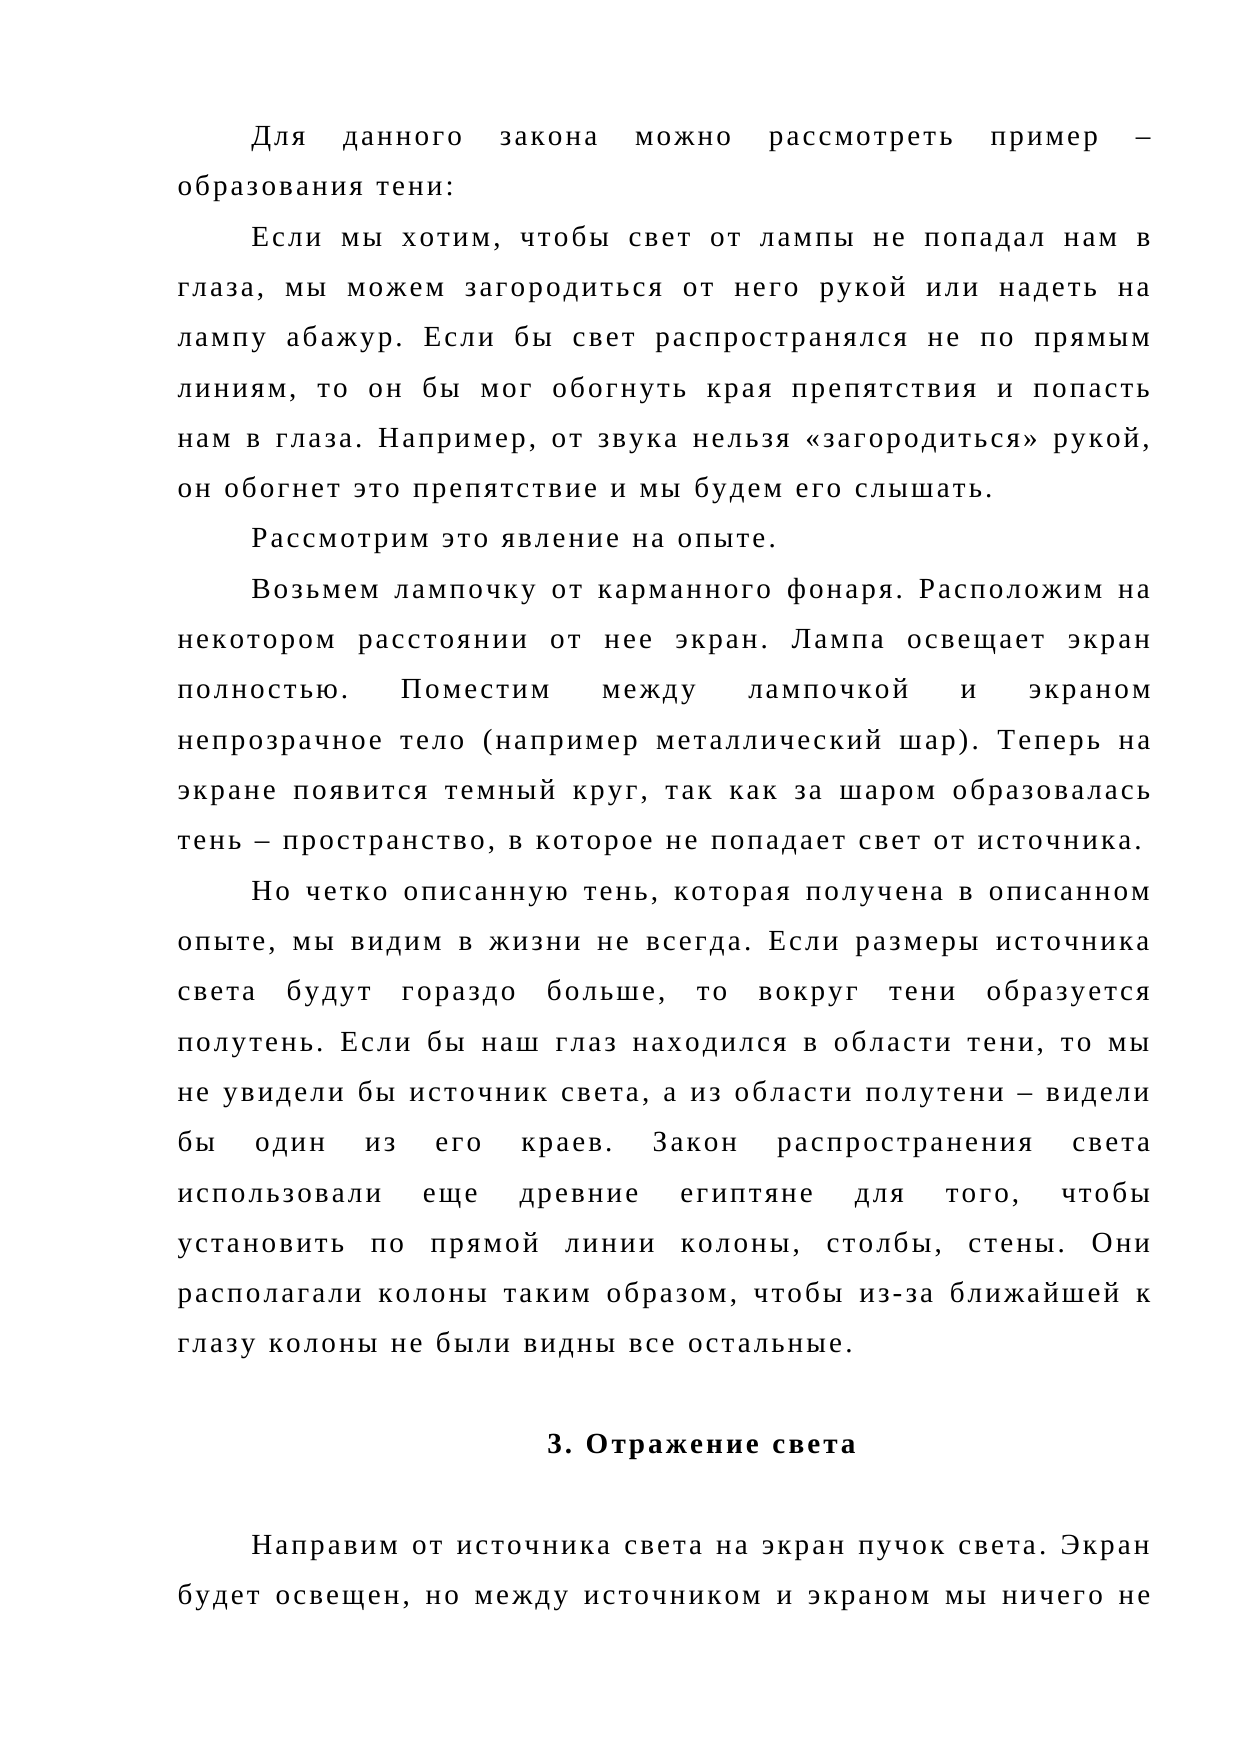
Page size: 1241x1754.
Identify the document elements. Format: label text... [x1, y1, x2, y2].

text Если мы хотим, чтобы свет от лампы не попадал нам в глаза, мы можем загородиться от него рукой или надеть на лампу абажур. Если бы свет распространялся не по прямым линиям, то он бы мог обогнуть края препятствия и попасть нам в глаза. Например, от звука нельзя «загородиться» рукой, он обогнет это препятствие и мы будем его слышать. [177, 219, 1152, 504]
text Возьмем лампочку от карманного фонаря. Расположим на некотором расстоянии от нее экран. Лампа освещает экран полностью. Поместим между лампочкой и экраном непрозрачное тело (например металлический шар). Теперь на экране появится темный круг, так как за шаром образовалась тень – пространство, в которое не попадает свет от источника. [177, 571, 1152, 856]
text Для данного закона можно рассмотреть пример – образования тени: [177, 118, 1152, 202]
text 3. Отражение света [177, 1426, 1152, 1460]
text Рассмотрим это явление на опыте. [177, 521, 1152, 554]
text Но четко описанную тень, которая получена в описанном опыте, мы видим в жизни не всегда. Если размеры источника света будут гораздо больше, то вокруг тени образуется полутень. Если бы наш глаз находился в области тени, то мы не увидели бы источник света, а из области полутени – видели бы один из его краев. Закон распространения света использовали еще древние египтяне для того, чтобы установить по прямой линии колоны, столбы, стены. Они располагали колоны таким образом, чтобы из-за ближайшей к глазу колоны не были видны все остальные. [177, 873, 1152, 1359]
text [177, 1527, 1152, 1611]
